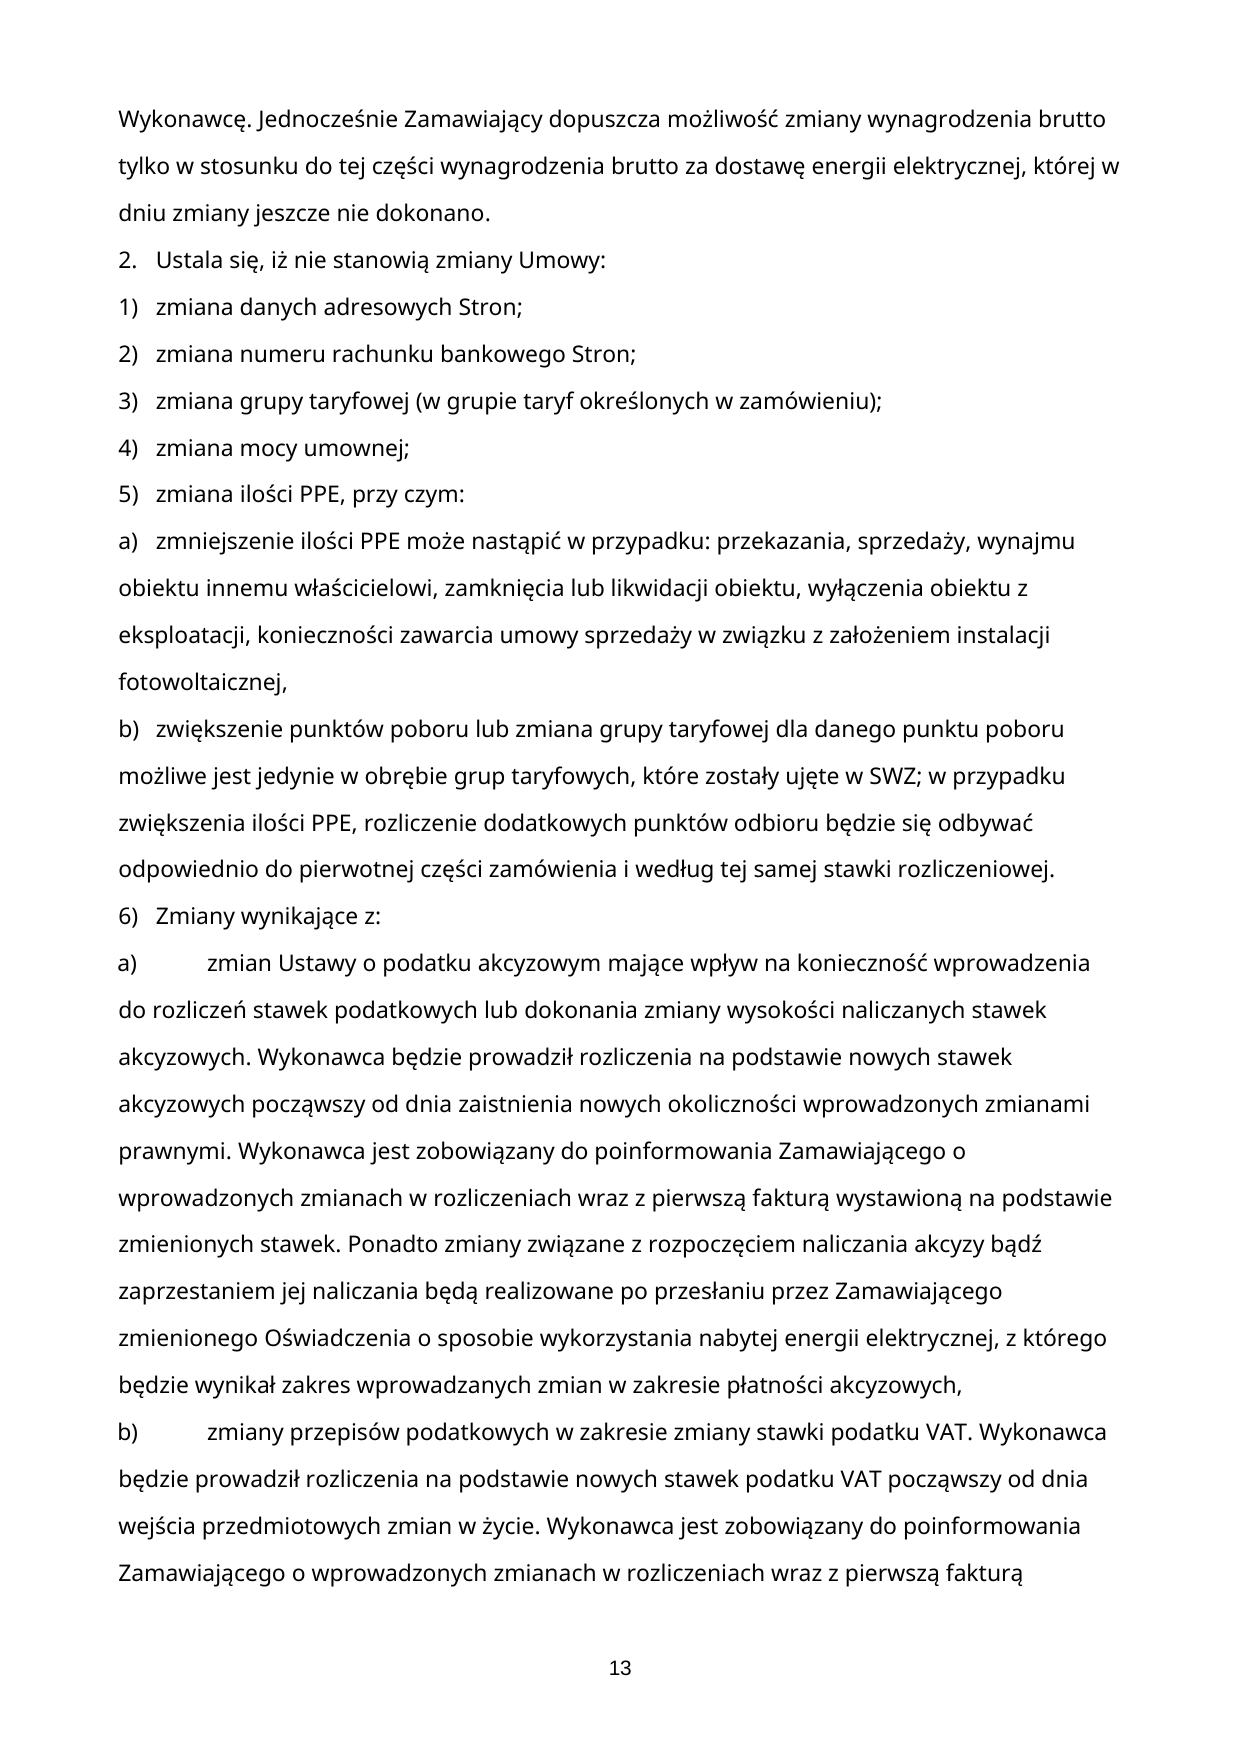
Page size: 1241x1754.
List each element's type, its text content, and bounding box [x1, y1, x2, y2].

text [118, 103, 1122, 228]
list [117, 1416, 1122, 1588]
list Zmiany wynikające z: [118, 900, 1122, 931]
list zmiana ilości PPE, przy czym: [118, 478, 1122, 509]
list zwiększenie punktów poboru lub zmiana grupy taryfowej dla danego punktu poboru możliwe jest jedynie w obrębie grup taryfowych, które zostały ujęte w SWZ; w przypadku zwiększenia ilości PPE, rozliczenie dodatkowych punktów odbioru będzie się odbywać odpowiednio do pierwotnej części zamówienia i według tej samej stawki rozliczeniowej. [118, 713, 1122, 884]
list zmian Ustawy o podatku akcyzowym mające wpływ na konieczność wprowadzenia do rozliczeń stawek podatkowych lub dokonania zmiany wysokości naliczanych stawek akcyzowych. Wykonawca będzie prowadził rozliczenia na podstawie nowych stawek akcyzowych począwszy od dnia zaistnienia nowych okoliczności wprowadzonych zmianami prawnymi. Wykonawca jest zobowiązany do poinformowania Zamawiającego o wprowadzonych zmianach w rozliczeniach wraz z pierwszą fakturą wystawioną na podstawie zmienionych stawek. Ponadto zmiany związane z rozpoczęciem naliczania akcyzy bądź zaprzestaniem jej naliczania będą realizowane po przesłaniu przez Zamawiającego zmienionego Oświadczenia o sposobie wykorzystania nabytej energii elektrycznej, z którego będzie wynikał zakres wprowadzanych zmian w zakresie płatności akcyzowych, [117, 947, 1122, 1400]
list zmiana danych adresowych Stron; [118, 291, 1122, 322]
list zmiana numeru rachunku bankowego Stron; [118, 338, 1122, 369]
list zmiana grupy taryfowej (w grupie taryf określonych w zamówieniu); [118, 384, 1122, 416]
list zmniejszenie ilości PPE może nastąpić w przypadku: przekazania, sprzedaży, wynajmu obiektu innemu właścicielowi, zamknięcia lub likwidacji obiektu, wyłączenia obiektu z eksploatacji, konieczności zawarcia umowy sprzedaży w związku z założeniem instalacji fotowoltaicznej, [118, 525, 1122, 697]
list zmiana mocy umownej; [118, 431, 1122, 463]
list Ustala się, iż nie stanowią zmiany Umowy: [118, 244, 1122, 275]
